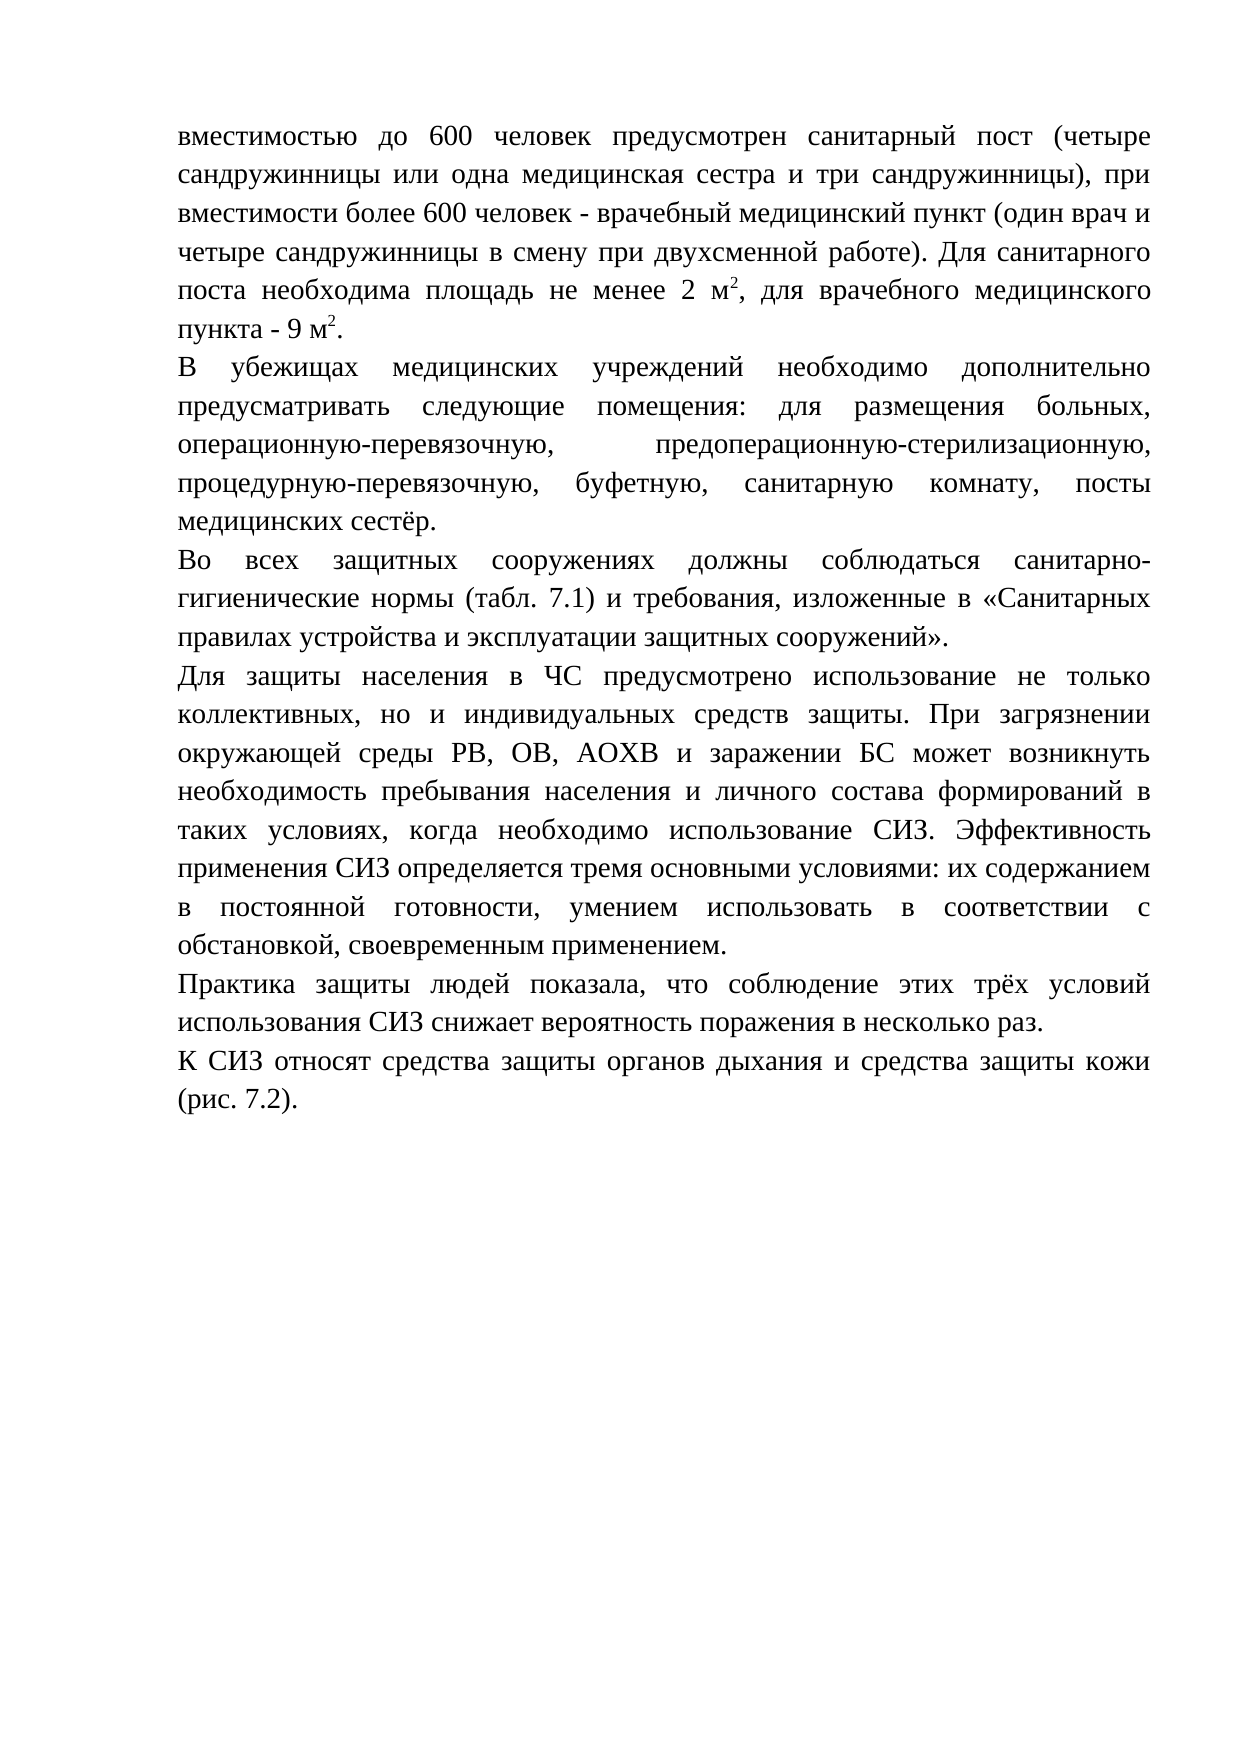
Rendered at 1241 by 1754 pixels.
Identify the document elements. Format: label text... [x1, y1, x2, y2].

text В убежищах медицинских учреждений необходимо дополнительно предусматривать следующие помещения: для размещения больных, операционную-перевязочную, предоперационную-стерилизационную, процедурную-перевязочную, буфетную, санитарную комнату, посты медицинских сестёр. [177, 349, 1152, 537]
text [177, 118, 1152, 344]
text Во всех защитных сооружениях должны соблюдаться санитарно-гигиенические нормы (табл. 7.1) и требования, изложенные в «Санитарных правилах устройства и эксплуатации защитных сооружений». [177, 542, 1152, 653]
text Практика защиты людей показала, что соблюдение этих трёх условий использования СИЗ снижает вероятность поражения в несколько раз. [177, 966, 1152, 1038]
text К СИЗ относят средства защиты органов дыхания и средства защиты кожи (рис. 7.2). [177, 1043, 1152, 1115]
text Для защиты населения в ЧС предусмотрено использование не только коллективных, но и индивидуальных средств защиты. При загрязнении окружающей среды РВ, ОВ, АОХВ и заражении БС может возникнуть необходимость пребывания населения и личного состава формирований в таких условиях, когда необходимо использование СИЗ. Эффективность применения СИЗ определяется тремя основными условиями: их содержанием в постоянной готовности, умением использовать в соответствии с обстановкой, своевременным применением. [177, 658, 1152, 961]
